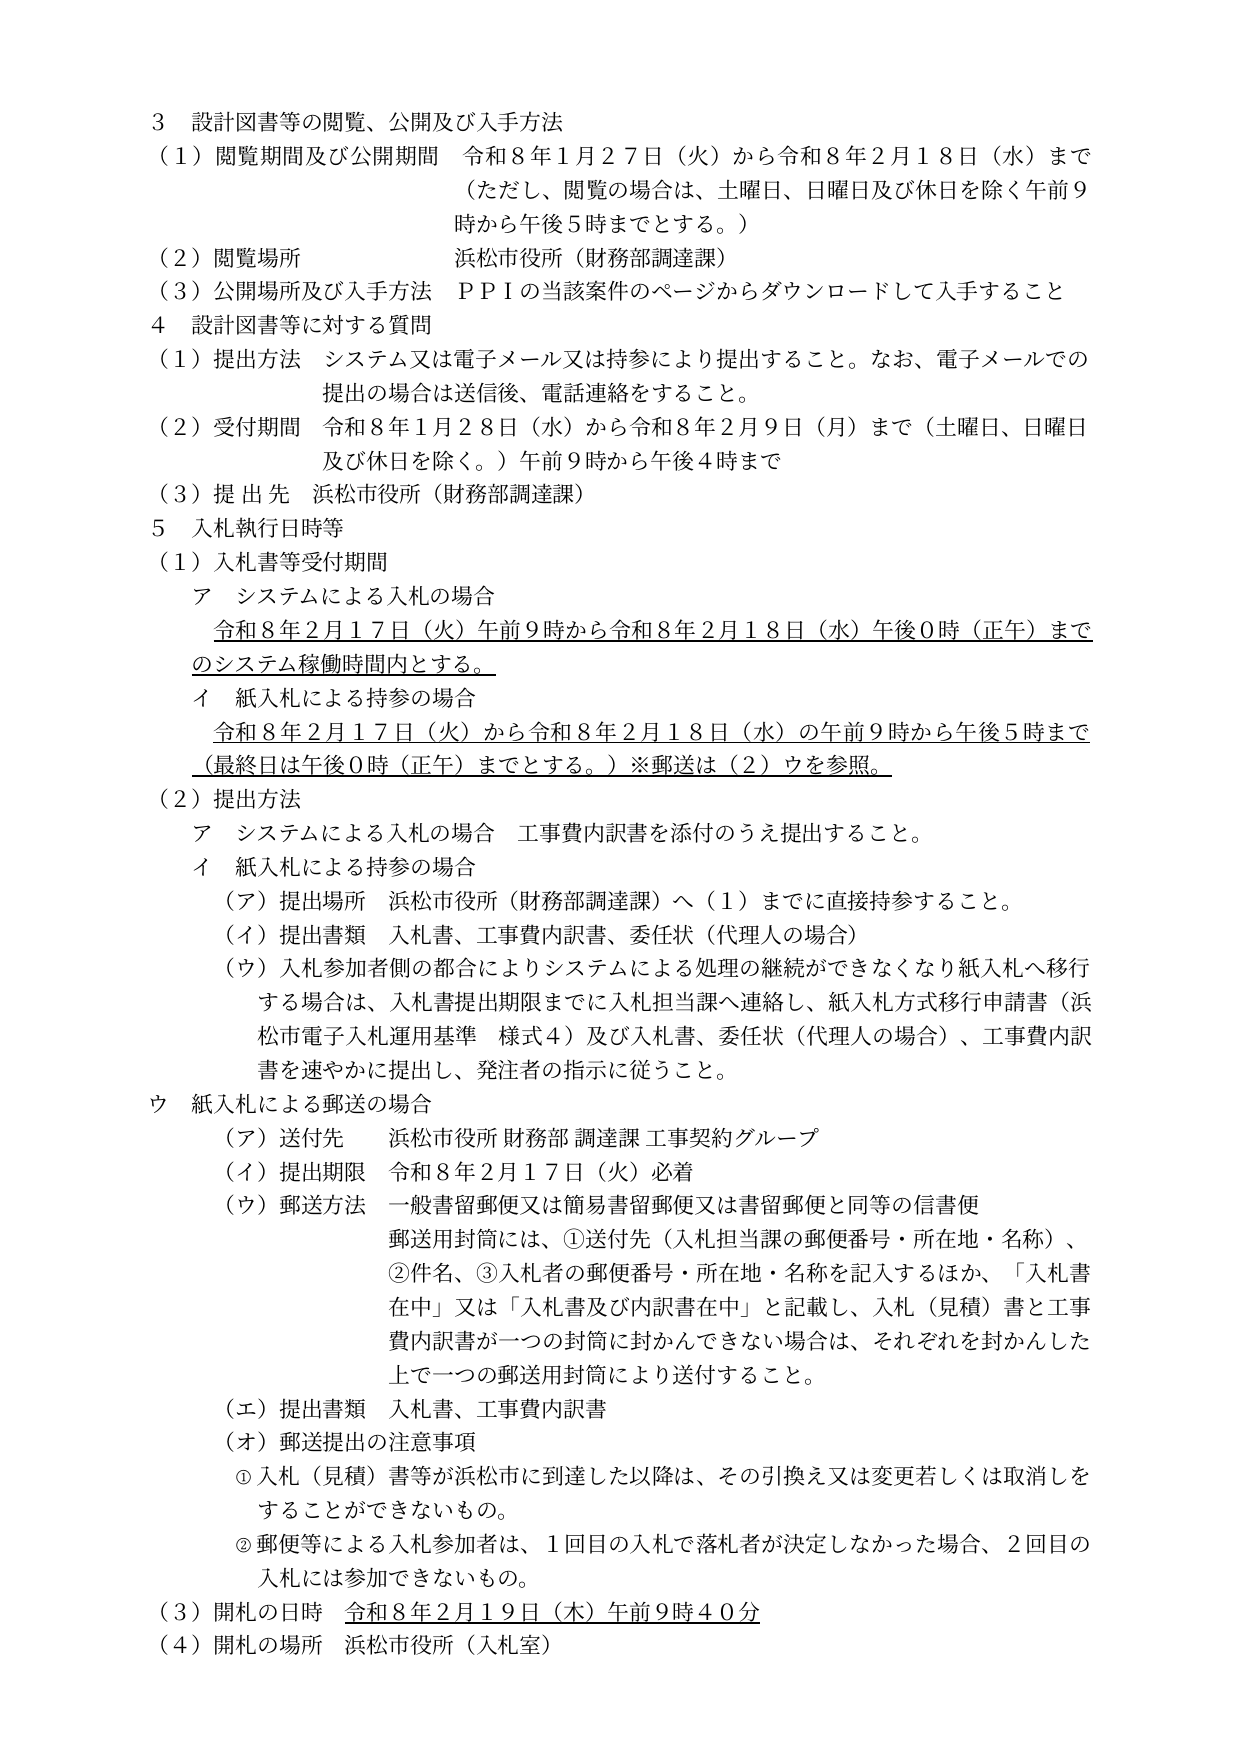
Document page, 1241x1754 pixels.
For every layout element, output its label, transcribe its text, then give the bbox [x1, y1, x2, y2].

text （ア）送付先 浜松市役所 財務部 調達課 工事契約グループ [148, 1120, 1092, 1154]
text ５ 入札執行日時等 [148, 510, 1092, 544]
text （２）受付期間 令和８年１月２８日（水）から令和８年２月９日（月）まで（土曜日、日曜日及び休日を除く。）午前９時から午後４時まで [148, 409, 1092, 477]
text （ウ）入札参加者側の都合によりシステムによる処理の継続ができなくなり紙入札へ移行する場合は、入札書提出期限までに入札担当課へ連絡し、紙入札方式移行申請書（浜松市電子入札運用基準 様式４）及び入札書、委任状（代理人の場合）、工事費内訳書を速やかに提出し、発注者の指示に従うこと。 [148, 951, 1092, 1086]
text （エ）提出書類 入札書、工事費内訳書 [148, 1391, 1092, 1424]
text ②郵便等による入札参加者は、１回目の入札で落札者が決定しなかった場合、２回目の入札には参加できないもの。 [235, 1526, 1092, 1594]
text ア システムによる入札の場合 [148, 578, 1092, 612]
text （３）提 出 先 浜松市役所（財務部調達課） [148, 477, 1092, 510]
text ウ 紙入札による郵送の場合 [148, 1086, 1092, 1120]
text （３）公開場所及び入手方法 ＰＰＩの当該案件のページからダウンロードして入手すること [148, 273, 1092, 307]
text 郵送用封筒には、①送付先（入札担当課の郵便番号・所在地・名称）、②件名、③入札者の郵便番号・所在地・名称を記入するほか、「入札書在中」又は「入札書及び内訳書在中」と記載し、入札（見積）書と工事費内訳書が一つの封筒に封かんできない場合は、それぞれを封かんした上で一つの郵送用封筒により送付すること。 [148, 1221, 1092, 1391]
text イ 紙入札による持参の場合 [148, 680, 1092, 713]
text イ 紙入札による持参の場合 [148, 849, 1092, 883]
text （イ）提出書類 入札書、工事費内訳書、委任状（代理人の場合） [148, 917, 1092, 951]
text ４ 設計図書等に対する質問 [148, 307, 1092, 341]
text （イ）提出期限 令和８年２月１７日（火）必着 [148, 1154, 1092, 1187]
text （４）開札の場所 浜松市役所（入札室） [148, 1628, 1092, 1661]
text （２）閲覧場所 浜松市役所（財務部調達課） [148, 239, 1092, 273]
text （オ）郵送提出の注意事項 [148, 1424, 1092, 1458]
text 令和８年２月１７日（火）午前９時から令和８年２月１８日（水）午後０時（正午）までのシステム稼働時間内とする。 [191, 612, 1092, 680]
text （２）提出方法 [148, 781, 1092, 815]
text （１）入札書等受付期間 [148, 544, 1092, 578]
text ①入札（見積）書等が浜松市に到達した以降は、その引換え又は変更若しくは取消しをすることができないもの。 [235, 1458, 1092, 1526]
text ３ 設計図書等の閲覧、公開及び入手方法 [148, 104, 1092, 138]
text （ウ）郵送方法 一般書留郵便又は簡易書留郵便又は書留郵便と同等の信書便 [148, 1187, 1092, 1221]
text （ア）提出場所 浜松市役所（財務部調達課）へ（１）までに直接持参すること。 [148, 883, 1092, 917]
text （１）閲覧期間及び公開期間 令和８年１月２７日（火）から令和８年２月１８日（水）まで（ただし、閲覧の場合は、土曜日、日曜日及び休日を除く午前９時から午後５時までとする。） [148, 138, 1092, 239]
text 令和８年２月１７日（火）から令和８年２月１８日（水）の午前９時から午後５時まで（最終日は午後０時（正午）までとする。）※郵送は（２）ウを参照。 [192, 713, 1092, 781]
text （１）提出方法 システム又は電子メール又は持参により提出すること。なお、電子メールでの提出の場合は送信後、電話連絡をすること。 [148, 341, 1092, 409]
text （３）開札の日時 令和８年２月１９日（木）午前９時４０分 [148, 1594, 1092, 1628]
text ア システムによる入札の場合 工事費内訳書を添付のうえ提出すること。 [148, 815, 1092, 849]
